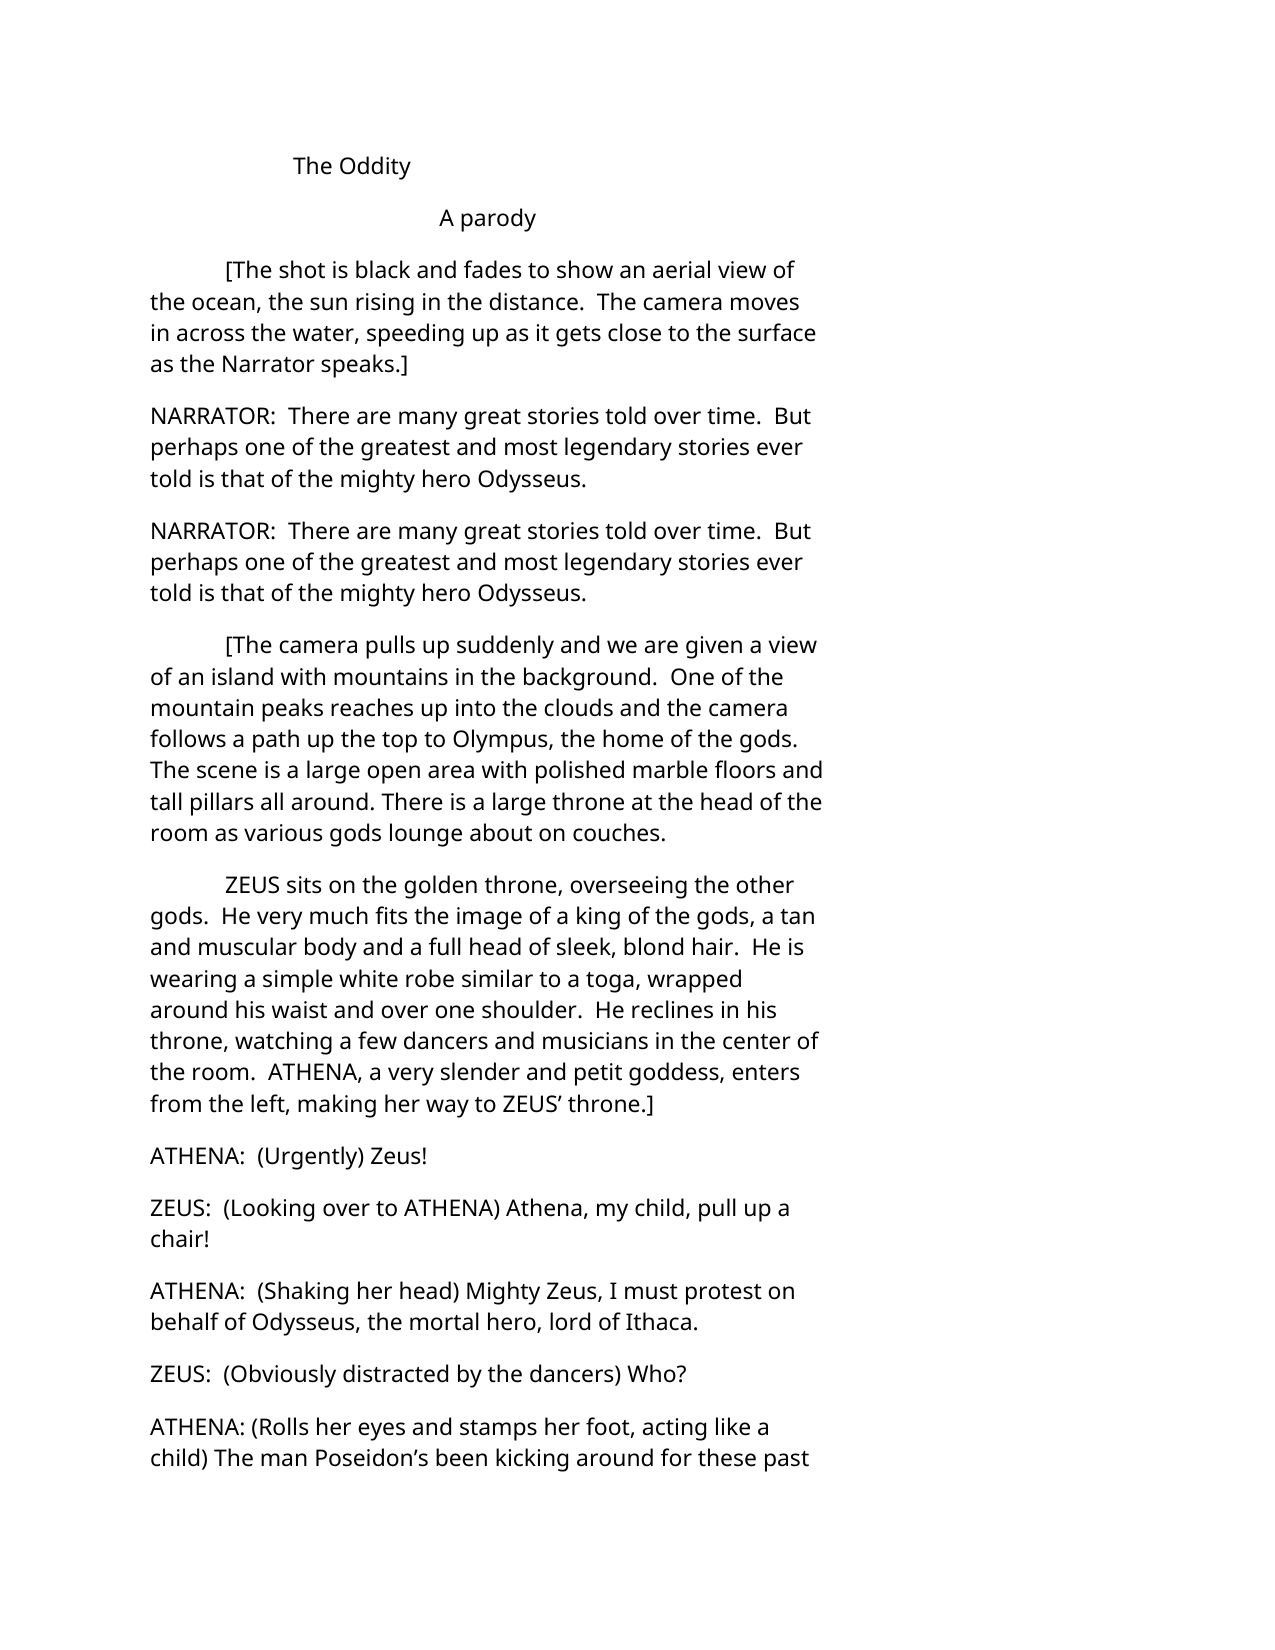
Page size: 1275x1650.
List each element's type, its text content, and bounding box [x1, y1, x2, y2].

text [150, 1410, 825, 1473]
text NARRATOR: There are many great stories told over time. But perhaps one of the greatest and most legendary stories ever told is that of the mighty hero Odysseus. [150, 514, 825, 608]
text ZEUS: (Obviously distracted by the dancers) Who? [150, 1358, 825, 1389]
text ZEUS sits on the golden throne, overseeing the other gods. He very much fits the image of a king of the gods, a tan and muscular body and a full head of sleek, blond hair. He is wearing a simple white robe similar to a toga, wrapped around his waist and over one shoulder. He reclines in his throne, watching a few dancers and musicians in the center of the room. ATHENA, a very slender and petit goddess, enters from the left, making her way to ZEUS’ throne.] [150, 869, 825, 1119]
text ATHENA: (Shaking her head) Mighty Zeus, I must protest on behalf of Odysseus, the mortal hero, lord of Ithaca. [150, 1275, 825, 1337]
text ATHENA: (Urgently) Zeus! [150, 1139, 825, 1171]
text NARRATOR: There are many great stories told over time. But perhaps one of the greatest and most legendary stories ever told is that of the mighty hero Odysseus. [150, 400, 825, 494]
text The Oddity [150, 150, 825, 181]
text ZEUS: (Looking over to ATHENA) Athena, my child, pull up a chair! [150, 1192, 825, 1254]
text [The shot is black and fades to show an aerial view of the ocean, the sun rising in the distance. The camera moves in across the water, speeding up as it gets close to the surface as the Narrator speaks.] [150, 254, 825, 379]
text A parody [150, 202, 825, 233]
text [The camera pulls up suddenly and we are given a view of an island with mountains in the background. One of the mountain peaks reaches up into the clouds and the camera follows a path up the top to Olympus, the home of the gods. The scene is a large open area with polished marble floors and tall pillars all around. There is a large throne at the head of the room as various gods lounge about on couches. [150, 629, 825, 848]
